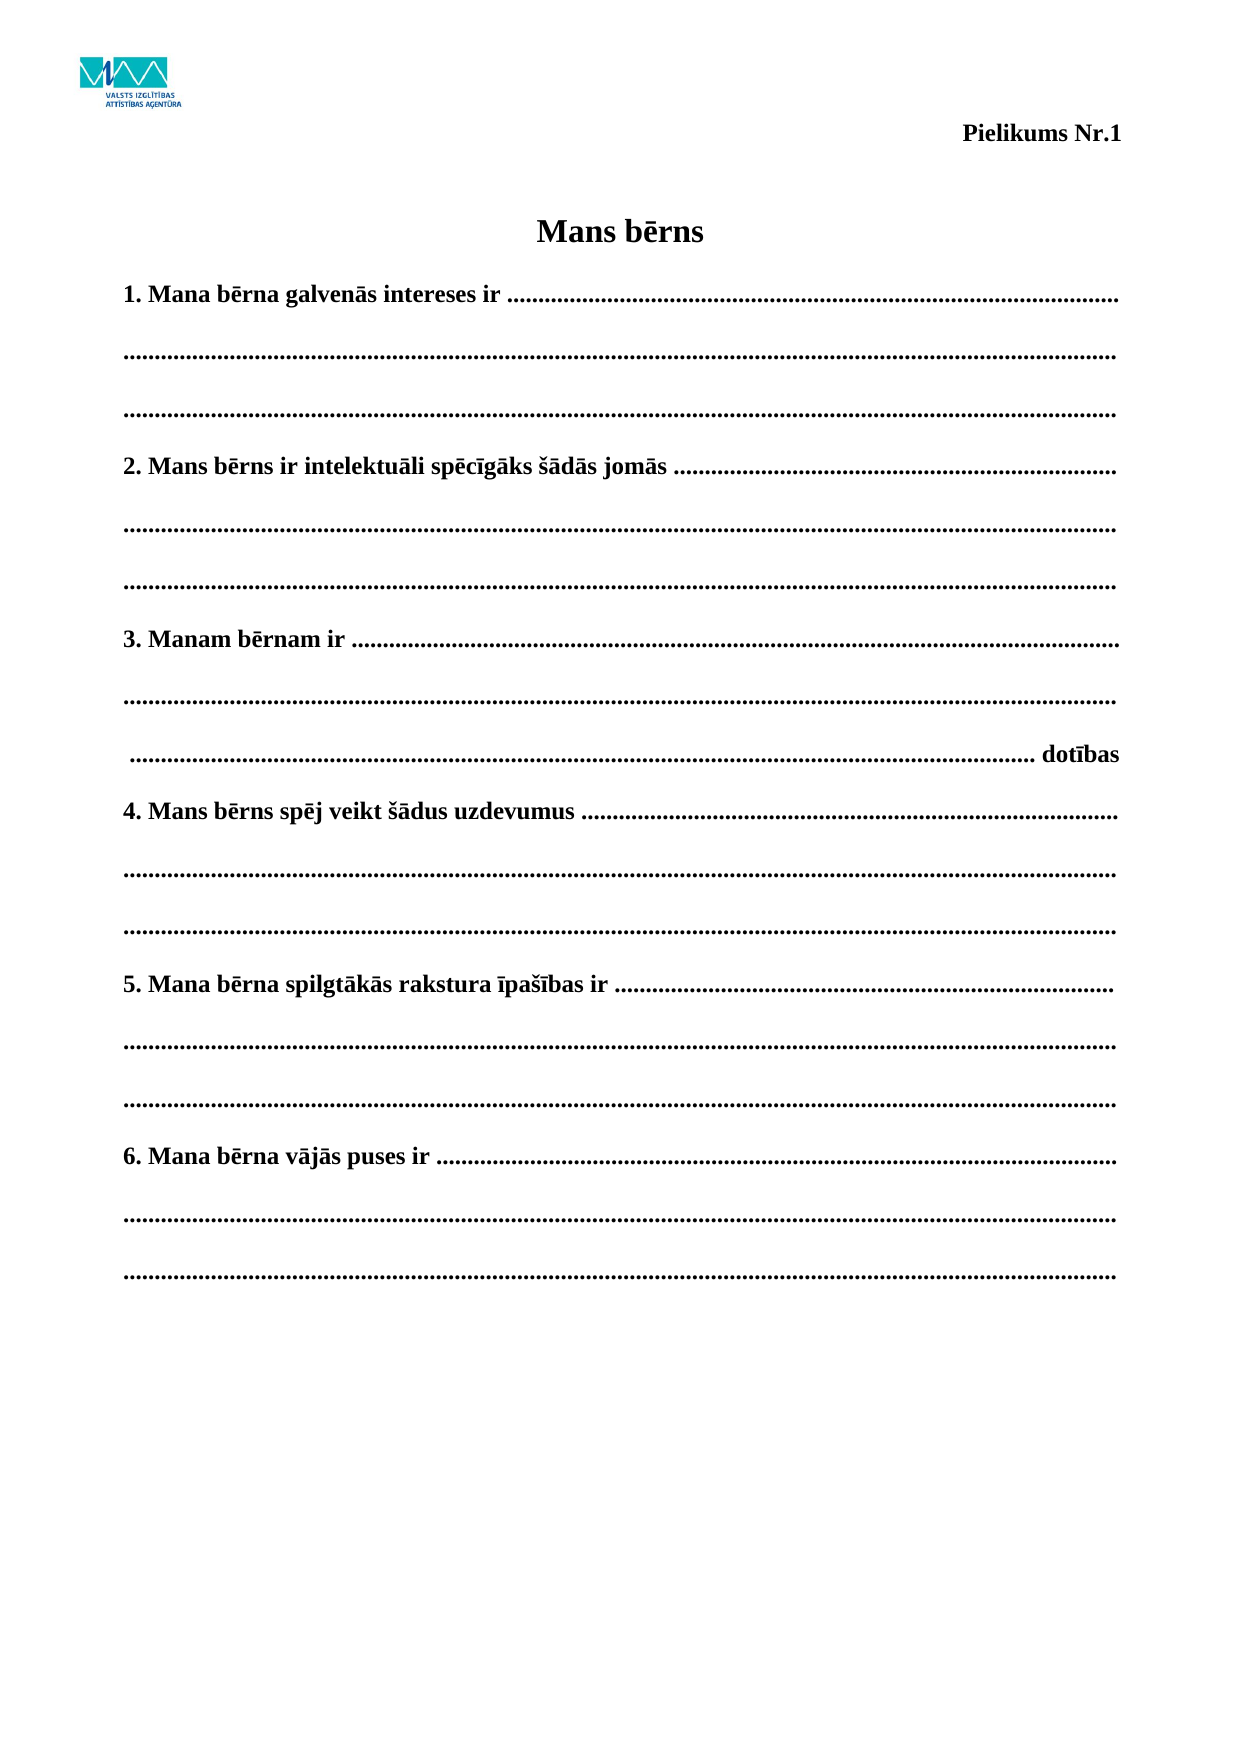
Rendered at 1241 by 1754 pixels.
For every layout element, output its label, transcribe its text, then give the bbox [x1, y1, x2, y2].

text ............................................................................................................................................................... [123, 1084, 1122, 1112]
text ............................................................................................................................................................... [123, 681, 1122, 710]
text 4. Mans bērns spēj veikt šādus uzdevumus ...................................................................................... [123, 796, 1122, 825]
text ............................................................................................................................................................... [123, 566, 1122, 595]
text 1. Mana bērna galvenās intereses ir .................................................................................................. [123, 279, 1122, 307]
text ............................................................................................................................................................... [123, 1256, 1122, 1285]
text 2. Mans bērns ir intelektuāli spēcīgāks šādās jomās ....................................................................... [123, 451, 1122, 480]
text ................................................................................................................................................. dotības [123, 739, 1122, 767]
text ............................................................................................................................................................... [123, 509, 1122, 537]
text 5. Mana bērna spilgtākās rakstura īpašības ir ................................................................................ [123, 969, 1122, 997]
text ............................................................................................................................................................... [123, 1026, 1122, 1055]
text 6. Mana bērna vājās puses ir ............................................................................................................. [123, 1141, 1122, 1170]
text ............................................................................................................................................................... [123, 854, 1122, 882]
text Mans bērns [118, 212, 1122, 250]
text 3. Manam bērnam ir ........................................................................................................................... [123, 624, 1122, 652]
text Pielikums Nr.1 [118, 118, 1122, 147]
text ............................................................................................................................................................... [123, 911, 1122, 940]
picture [73, 53, 187, 111]
text ............................................................................................................................................................... [123, 336, 1122, 365]
text ............................................................................................................................................................... [123, 1199, 1122, 1227]
text ............................................................................................................................................................... [123, 394, 1122, 422]
